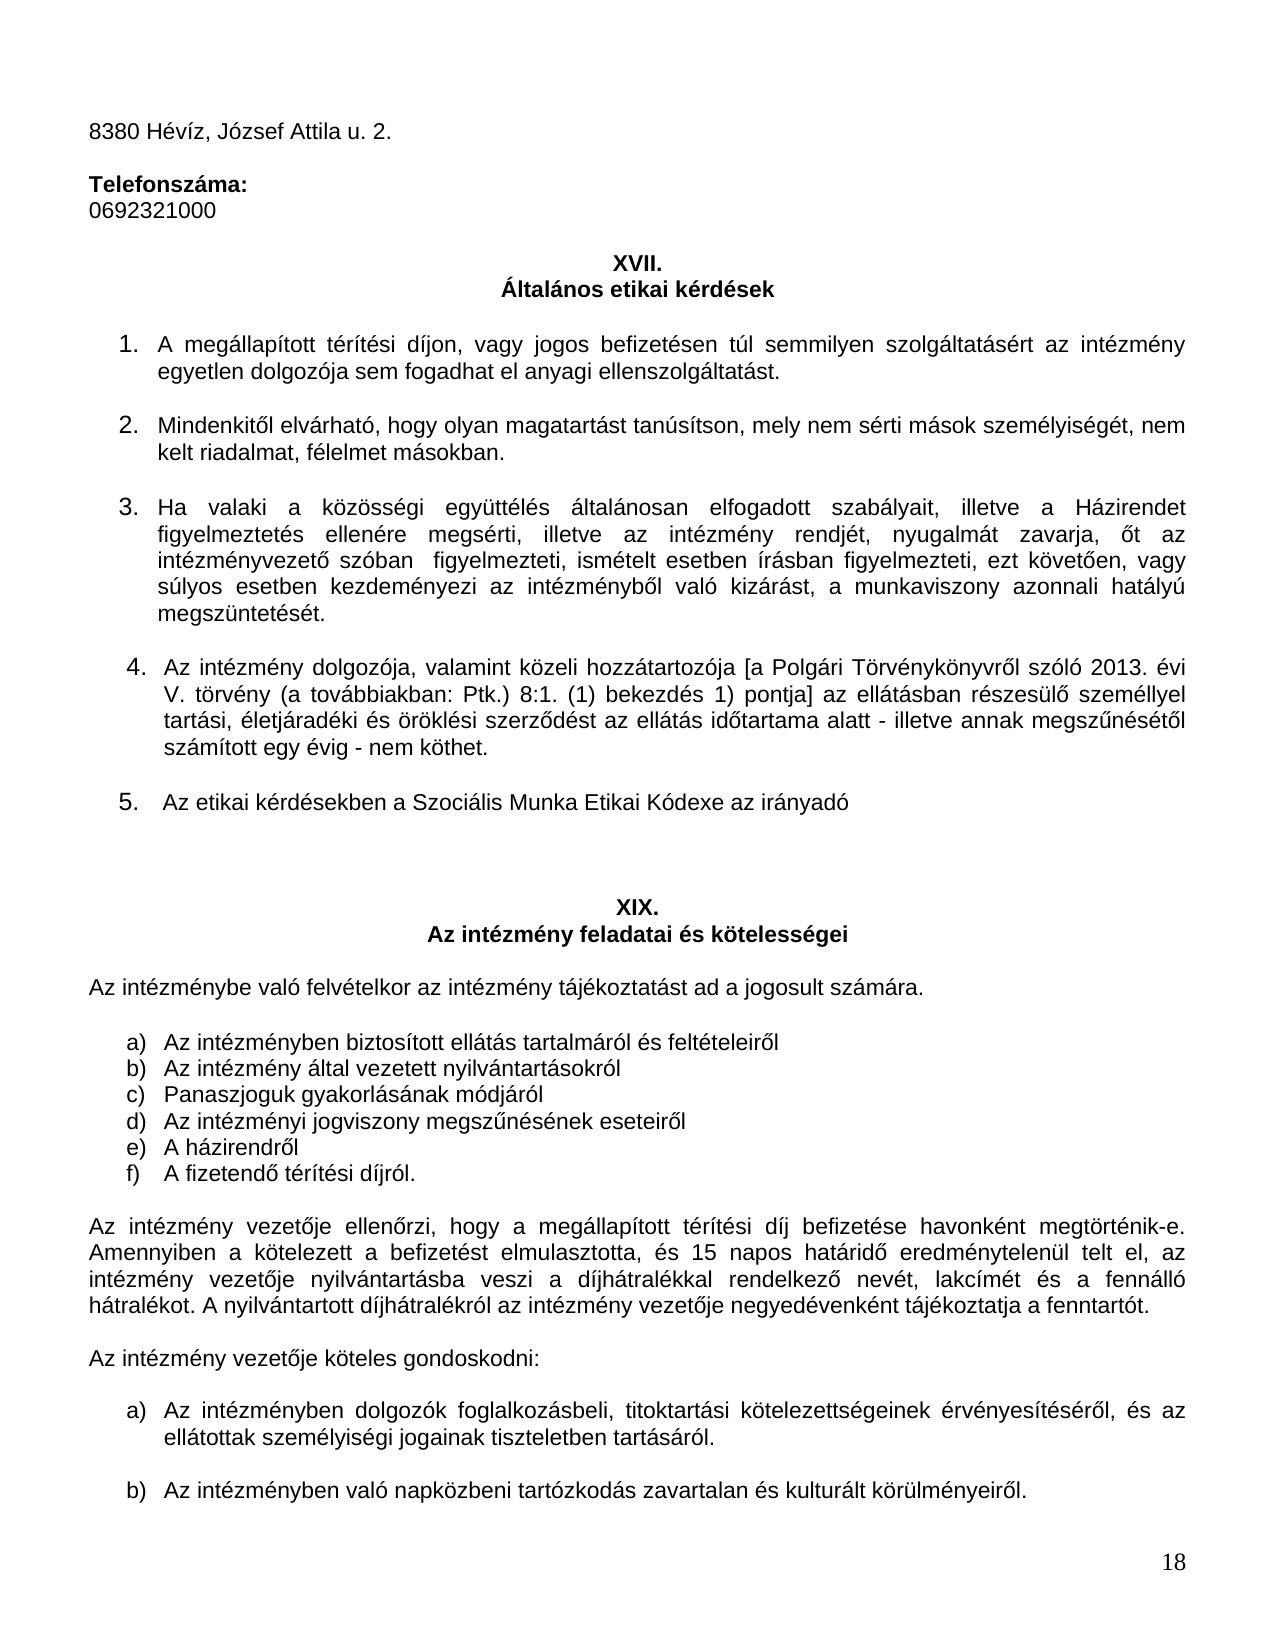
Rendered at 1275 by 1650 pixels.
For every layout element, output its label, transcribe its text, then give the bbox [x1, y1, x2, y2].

list Mindenkitől elvárható, hogy olyan magatartást tanúsítson, mely nem sérti mások személyiségét, nem kelt riadalmat, félelmet másokban. [118, 410, 1186, 466]
text Telefonszáma: [89, 171, 1186, 197]
list Az intézmény által vezetett nyilvántartásokról [126, 1055, 1186, 1081]
text Az intézmény feladatai és kötelességei [89, 921, 1186, 947]
list Ha valaki a közösségi együttélés általánosan elfogadott szabályait, illetve a Házirendet figyelmeztetés ellenére megsérti, illetve az intézmény rendjét, nyugalmát zavarja, őt az intézményvezető szóban figyelmezteti, ismételt esetben írásban figyelmezteti, ezt követően, vagy súlyos esetben kezdeményezi az intézményből való kizárást, a munkaviszony azonnali hatályú megszüntetését. [118, 492, 1186, 626]
text 0692321000 [89, 197, 1186, 223]
text Az intézmény vezetője köteles gondoskodni: [89, 1345, 1186, 1371]
text XIX. [89, 894, 1186, 921]
text Az intézmény vezetője ellenőrzi, hogy a megállapított térítési díj befizetése havonként megtörténik-e. Amennyiben a kötelezett a befizetést elmulasztotta, és 15 napos határidő eredménytelenül telt el, az intézmény vezetője nyilvántartásba veszi a díjhátralékkal rendelkező nevét, lakcímét és a fennálló hátralékot. A nyilvántartott díjhátralékról az intézmény vezetője negyedévenként tájékoztatja a fenntartót. [89, 1213, 1186, 1318]
text 8380 Hévíz, József Attila u. 2. [89, 118, 1186, 144]
list A házirendről [126, 1134, 1186, 1160]
list Panaszjoguk gyakorlásának módjáról [126, 1081, 1186, 1108]
list Az intézményben biztosított ellátás tartalmáról és feltételeiről [126, 1028, 1186, 1055]
list Az intézményben való napközbeni tartózkodás zavartalan és kulturált körülményeiről. [126, 1477, 1186, 1503]
list Az intézményben dolgozók foglalkozásbeli, titoktartási kötelezettségeinek érvényesítéséről, és az ellátottak személyiségi jogainak tiszteletben tartásáról. [126, 1397, 1186, 1450]
list Az intézményi jogviszony megszűnésének eseteiről [126, 1108, 1186, 1134]
text Az intézménybe való felvételkor az intézmény tájékoztatást ad a jogosult számára. [89, 973, 1186, 1000]
list A megállapított térítési díjon, vagy jogos befizetésen túl semmilyen szolgáltatásért az intézmény egyetlen dolgozója sem fogadhat el anyagi ellenszolgáltatást. [118, 329, 1186, 384]
list Az intézmény dolgozója, valamint közeli hozzátartozója [a Polgári Törvénykönyvről szóló 2013. évi V. törvény (a továbbiakban: Ptk.) 8:1. (1) bekezdés 1) pontja] az ellátásban részesülő személlyel tartási, életjáradéki és öröklési szerződést az ellátás időtartama alatt - illetve annak megszűnésétől számított egy évig - nem köthet. [126, 652, 1186, 760]
text Általános etikai kérdések [89, 276, 1186, 303]
list Az etikai kérdésekben a Szociális Munka Etikai Kódexe az irányadó [118, 787, 1186, 815]
text XVII. [89, 250, 1186, 276]
list A fizetendő térítési díjról. [126, 1160, 1186, 1187]
